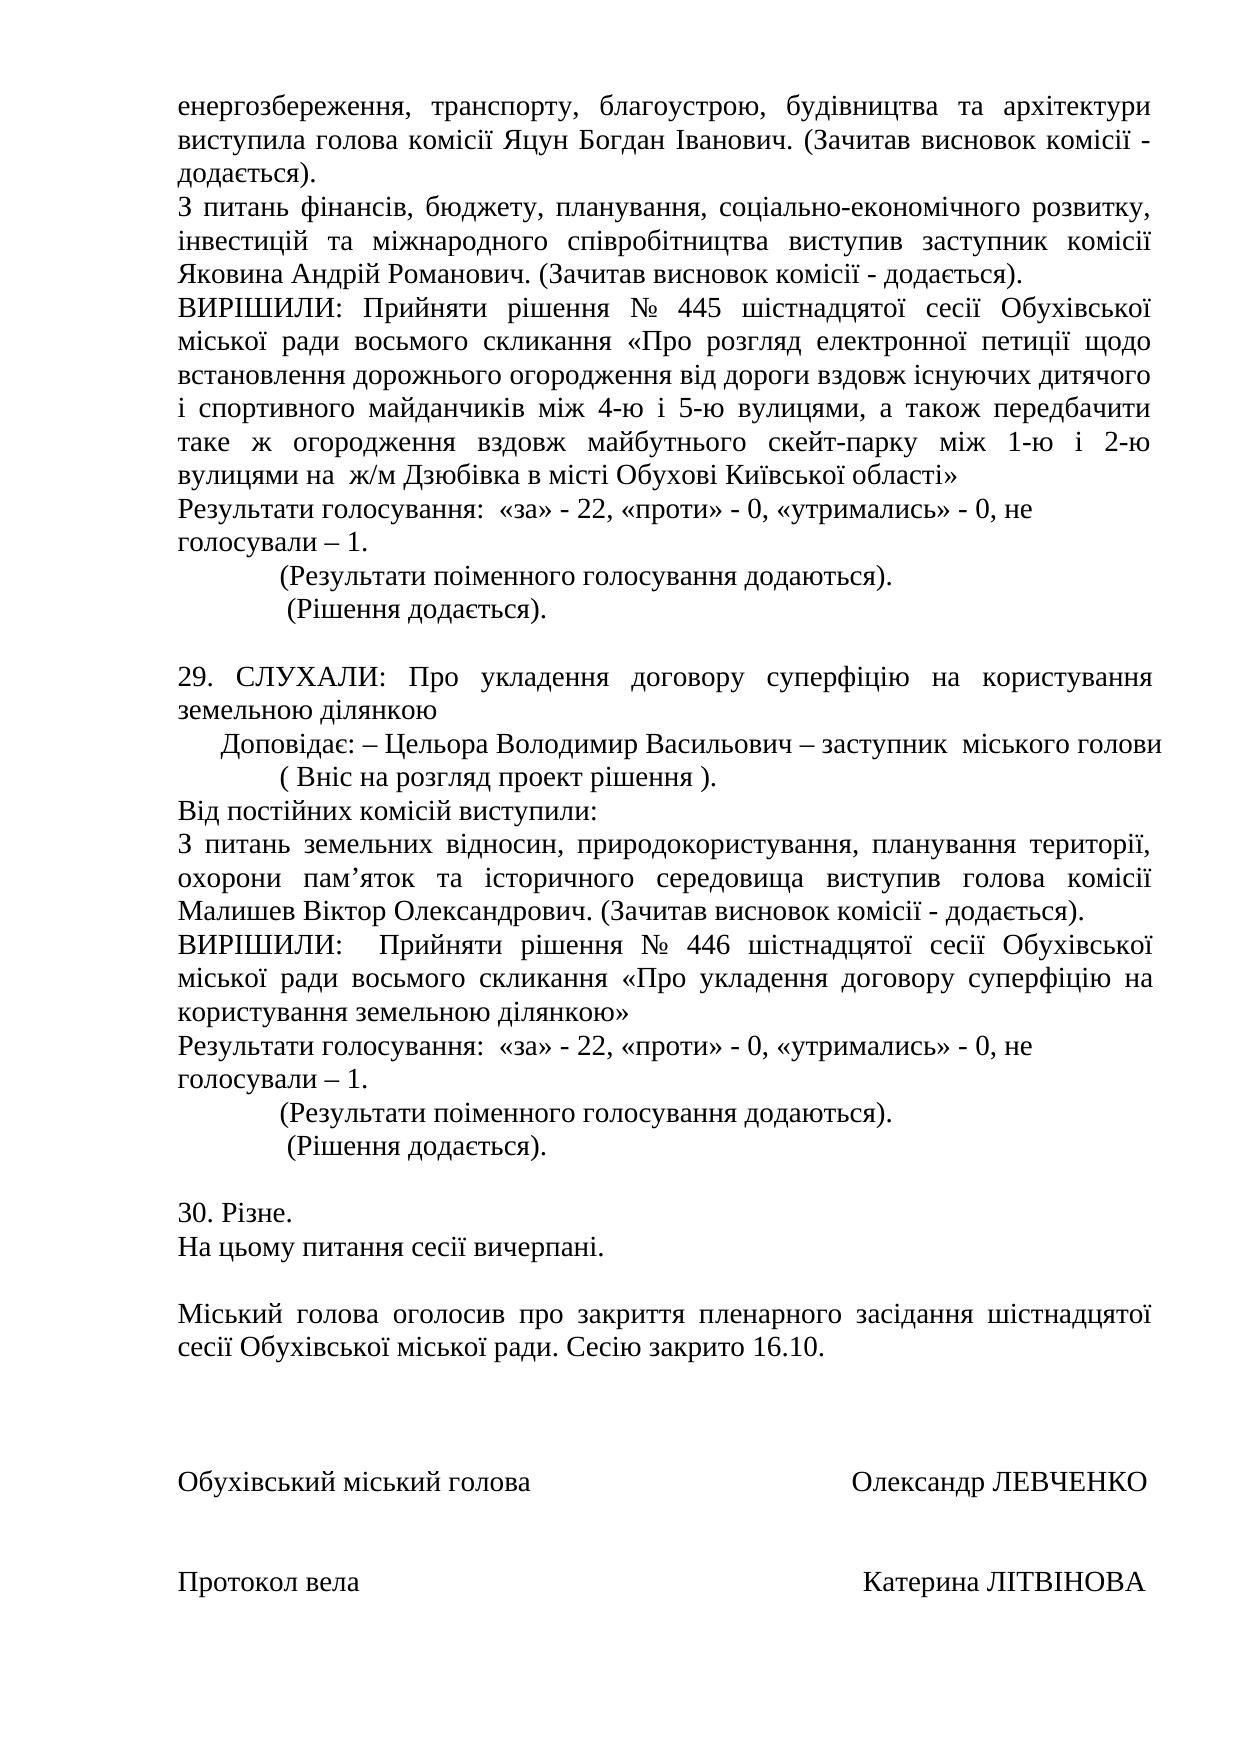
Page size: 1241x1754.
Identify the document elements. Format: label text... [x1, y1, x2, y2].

subtitle (Рішення додається). [177, 1128, 1152, 1162]
text Обухівський міський голова Олександр ЛЕВЧЕНКО [177, 1464, 1152, 1497]
text ( Вніс на розгляд проект рішення ). [177, 759, 1152, 793]
text На цьому питання сесії вичерпані. [177, 1229, 1152, 1262]
text Міський голова оголосив про закриття пленарного засідання шістнадцятої сесії Обухівської міської ради. Сесію закрито 16.10. [177, 1296, 1152, 1363]
text 30. Різне. [177, 1195, 1152, 1229]
text Протокол вела Катерина ЛІТВІНОВА [177, 1564, 1152, 1598]
subtitle (Результати поіменного голосування додаються). [177, 1095, 1152, 1128]
subtitle (Рішення додається). [177, 592, 1152, 625]
subtitle (Результати поіменного голосування додаються). [177, 558, 1152, 592]
text Доповідає: – Цельора Володимир Васильович – заступник міського голови [133, 726, 1181, 759]
subtitle Від постійних комісій виступили: [177, 793, 1152, 826]
text 29. СЛУХАЛИ: Про укладення договору суперфіцію на користування земельною ділянкою [177, 659, 1153, 726]
text ВИРІШИЛИ: Прийняти рішення № 445 шістнадцятої сесії Обухівської міської ради восьмого скликання «Про розгляд електронної петиції щодо встановлення дорожнього огородження від дороги вздовж існуючих дитячого і спортивного майданчиків між 4-ю і 5-ю вулицями, а також передбачити таке ж огородження вздовж майбутнього скейт-парку між 1-ю і 2-ю вулицями на ж/м Дзюбівка в місті Обухові Київської області» [177, 290, 1152, 491]
text З питань земельних відносин, природокористування, планування території, охорони пам’яток та історичного середовища виступив голова комісії Малишев Віктор Олександрович. (Зачитав висновок комісії - додається). [177, 826, 1152, 927]
subtitle З питань фінансів, бюджету, планування, соціально-економічного розвитку, інвестицій та міжнародного співробітництва виступив заступник комісії Яковина Андрій Романович. (Зачитав висновок комісії - додається). [177, 189, 1152, 290]
text ВИРІШИЛИ: Прийняти рішення № 446 шістнадцятої сесії Обухівської міської ради восьмого скликання «Про укладення договору суперфіцію на користування земельною ділянкою» [177, 927, 1153, 1028]
subtitle Результати голосування: «за» - 22, «проти» - 0, «утримались» - 0, не голосували – 1. [177, 491, 1152, 558]
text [177, 88, 1152, 189]
subtitle Результати голосування: «за» - 22, «проти» - 0, «утримались» - 0, не голосували – 1. [177, 1028, 1152, 1095]
